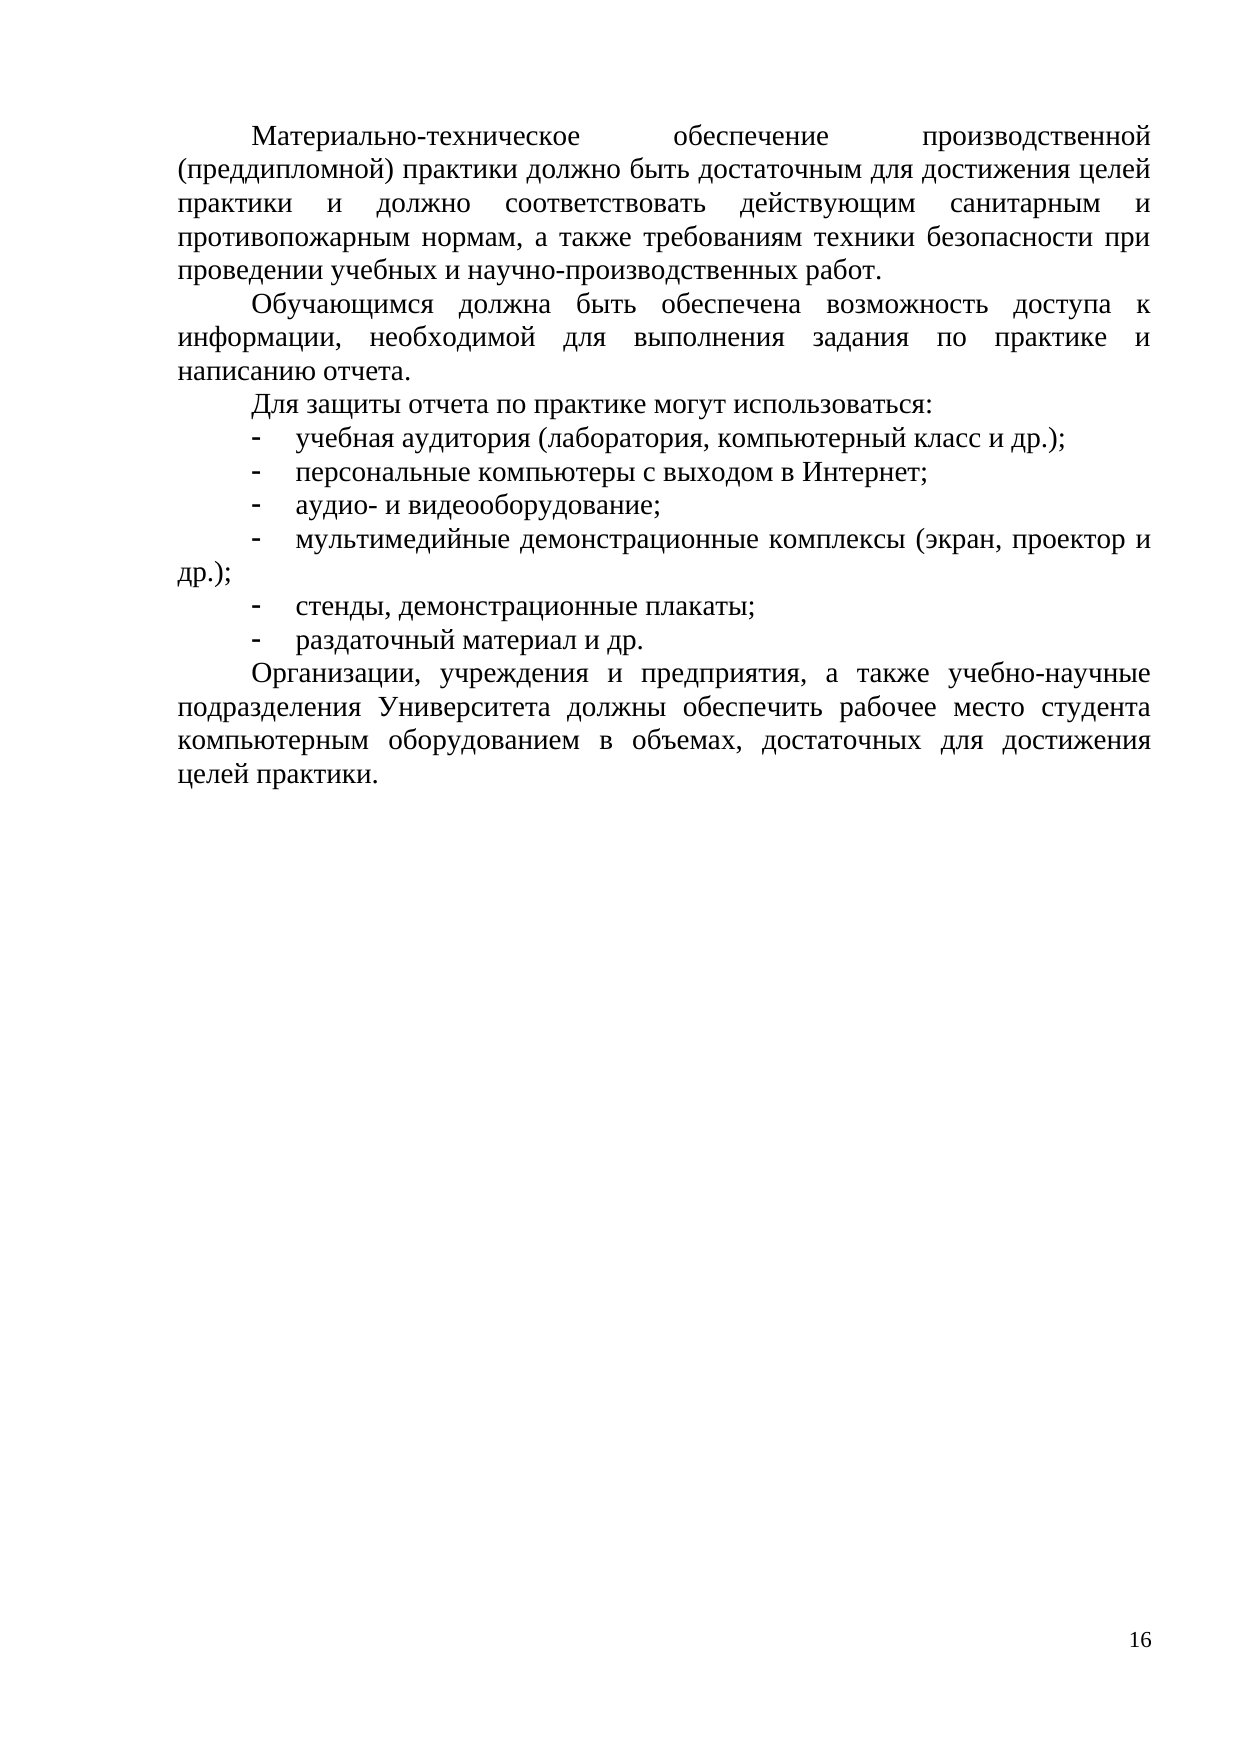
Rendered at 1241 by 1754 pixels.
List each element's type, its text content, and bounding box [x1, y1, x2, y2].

list персональные компьютеры с выходом в Интернет; [177, 454, 1152, 487]
list стенды, демонстрационные плакаты; [177, 588, 1152, 622]
list учебная аудитория (лаборатория, компьютерный класс и др.); [177, 420, 1152, 454]
list аудио- и видеооборудование; [177, 487, 1152, 521]
list раздаточный материал и др. [177, 622, 1152, 655]
text Организации, учреждения и предприятия, а также учебно-научные подразделения Университета должны обеспечить рабочее место студента компьютерным оборудованием в объемах, достаточных для достижения целей практики. [177, 655, 1152, 789]
text Материально-техническое обеспечение производственной (преддипломной) практики должно быть достаточным для достижения целей практики и должно соответствовать действующим санитарным и противопожарным нормам, а также требованиям техники безопасности при проведении учебных и научно-производственных работ. [177, 118, 1152, 286]
text Обучающимся должна быть обеспечена возможность доступа к информации, необходимой для выполнения задания по практике и написанию отчета. [177, 286, 1152, 386]
text Для защиты отчета по практике могут использоваться: [177, 386, 1152, 420]
list мультимедийные демонстрационные комплексы (экран, проектор и др.); [177, 521, 1152, 588]
